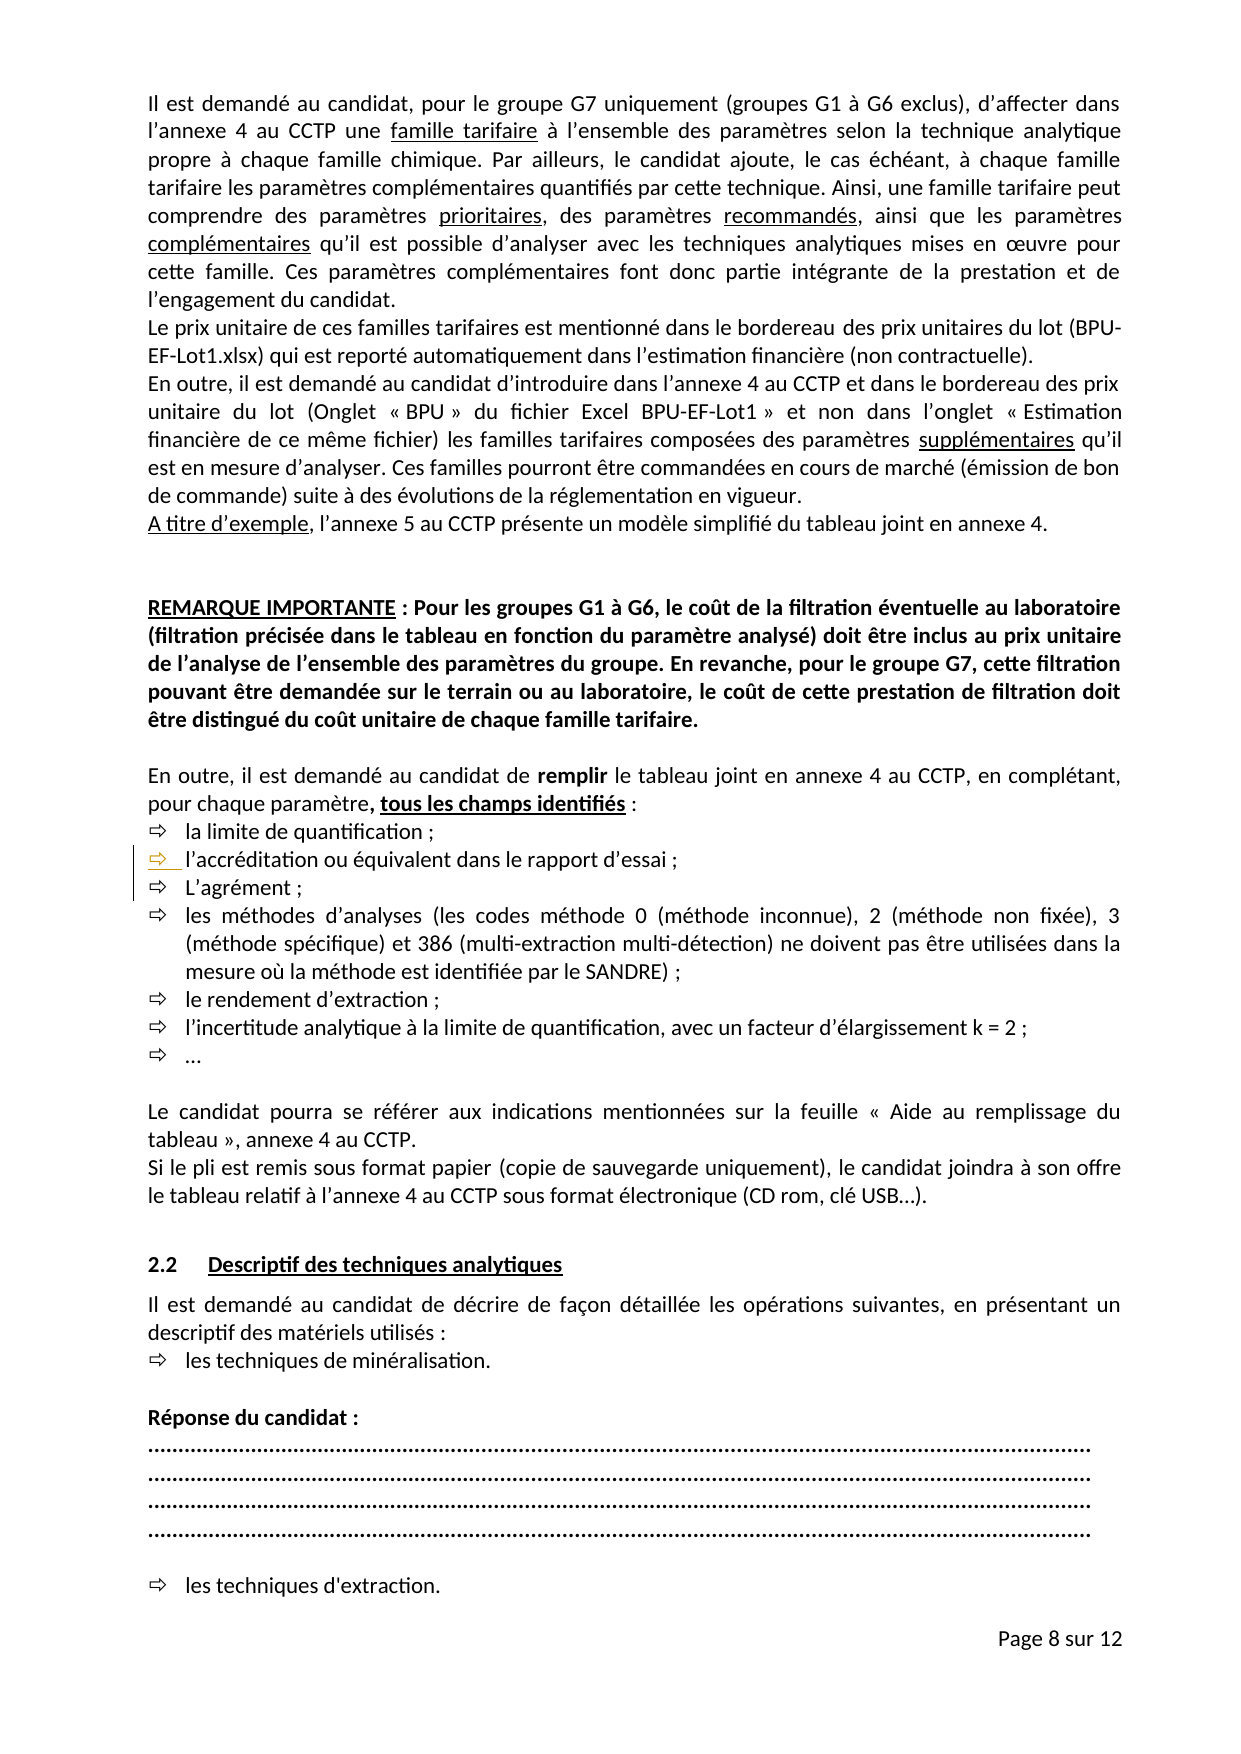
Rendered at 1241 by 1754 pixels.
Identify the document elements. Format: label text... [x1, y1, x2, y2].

text A titre d’exemple, l’annexe 5 au CCTP présente un modèle simplifié du tableau joint en annexe 4. [148, 509, 1122, 537]
list la limite de quantification ; [148, 817, 1122, 845]
list l’accréditation ou équivalent dans le rapport d’essai ; [148, 845, 1122, 873]
text REMARQUE IMPORTANTE : Pour les groupes G1 à G6, le coût de la filtration éventuelle au laboratoire (filtration précisée dans le tableau en fonction du paramètre analysé) doit être inclus au prix unitaire de l’analyse de l’ensemble des paramètres du groupe. En revanche, pour le groupe G7, cette filtration pouvant être demandée sur le terrain ou au laboratoire, le coût de cette prestation de filtration doit être distingué du coût unitaire de chaque famille tarifaire. [148, 593, 1122, 733]
text Si le pli est remis sous format papier (copie de sauvegarde uniquement), le candidat joindra à son offre le tableau relatif à l’annexe 4 au CCTP sous format électronique (CD rom, clé USB…). [148, 1153, 1122, 1209]
list l’incertitude analytique à la limite de quantification, avec un facteur d’élargissement k = 2 ; [148, 1013, 1122, 1041]
list Descriptif des techniques analytiques [148, 1250, 1122, 1278]
text Le candidat pourra se référer aux indications mentionnées sur la feuille « Aide au remplissage du tableau », annexe 4 au CCTP. [148, 1097, 1122, 1153]
list le rendement d’extraction ; [148, 985, 1122, 1013]
text Il est demandé au candidat de décrire de façon détaillée les opérations suivantes, en présentant un descriptif des matériels utilisés : [148, 1291, 1122, 1347]
list … [148, 1041, 1122, 1069]
text En outre, il est demandé au candidat d’introduire dans l’annexe 4 au CCTP et dans le bordereau des prix unitaire du lot (Onglet « BPU » du fichier Excel BPU-EF-Lot1 » et non dans l’onglet « Estimation financière de ce même fichier) les familles tarifaires composées des paramètres supplémentaires qu’il est en mesure d’analyser. Ces familles pourront être commandées en cours de marché (émission de bon de commande) suite à des évolutions de la réglementation en vigueur. [148, 369, 1122, 509]
text En outre, il est demandé au candidat de remplir le tableau joint en annexe 4 au CCTP, en complétant, pour chaque paramètre, tous les champs identifiés : [148, 761, 1122, 817]
list les techniques d'extraction. [148, 1571, 1122, 1599]
text Il est demandé au candidat, pour le groupe G7 uniquement (groupes G1 à G6 exclus), d’affecter dans l’annexe 4 au CCTP une famille tarifaire à l’ensemble des paramètres selon la technique analytique propre à chaque famille chimique. Par ailleurs, le candidat ajoute, le cas échéant, à chaque famille tarifaire les paramètres complémentaires quantifiés par cette technique. Ainsi, une famille tarifaire peut comprendre des paramètres prioritaires, des paramètres recommandés, ainsi que les paramètres complémentaires qu’il est possible d’analyser avec les techniques analytiques mises en œuvre pour cette famille. Ces paramètres complémentaires font donc partie intégrante de la prestation et de l’engagement du candidat. [148, 89, 1122, 313]
list L’agrément ; [148, 873, 1122, 901]
text Le prix unitaire de ces familles tarifaires est mentionné dans le bordereau des prix unitaires du lot (BPU-EF-Lot1.xlsx) qui est reporté automatiquement dans l’estimation financière (non contractuelle). [148, 313, 1122, 369]
list les méthodes d’analyses (les codes méthode 0 (méthode inconnue), 2 (méthode non fixée), 3 (méthode spécifique) et 386 (multi-extraction multi-détection) ne doivent pas être utilisées dans la mesure où la méthode est identifiée par le SANDRE) ; [148, 901, 1122, 985]
text Réponse du candidat : [148, 1403, 1122, 1431]
list les techniques de minéralisation. [148, 1347, 1122, 1374]
